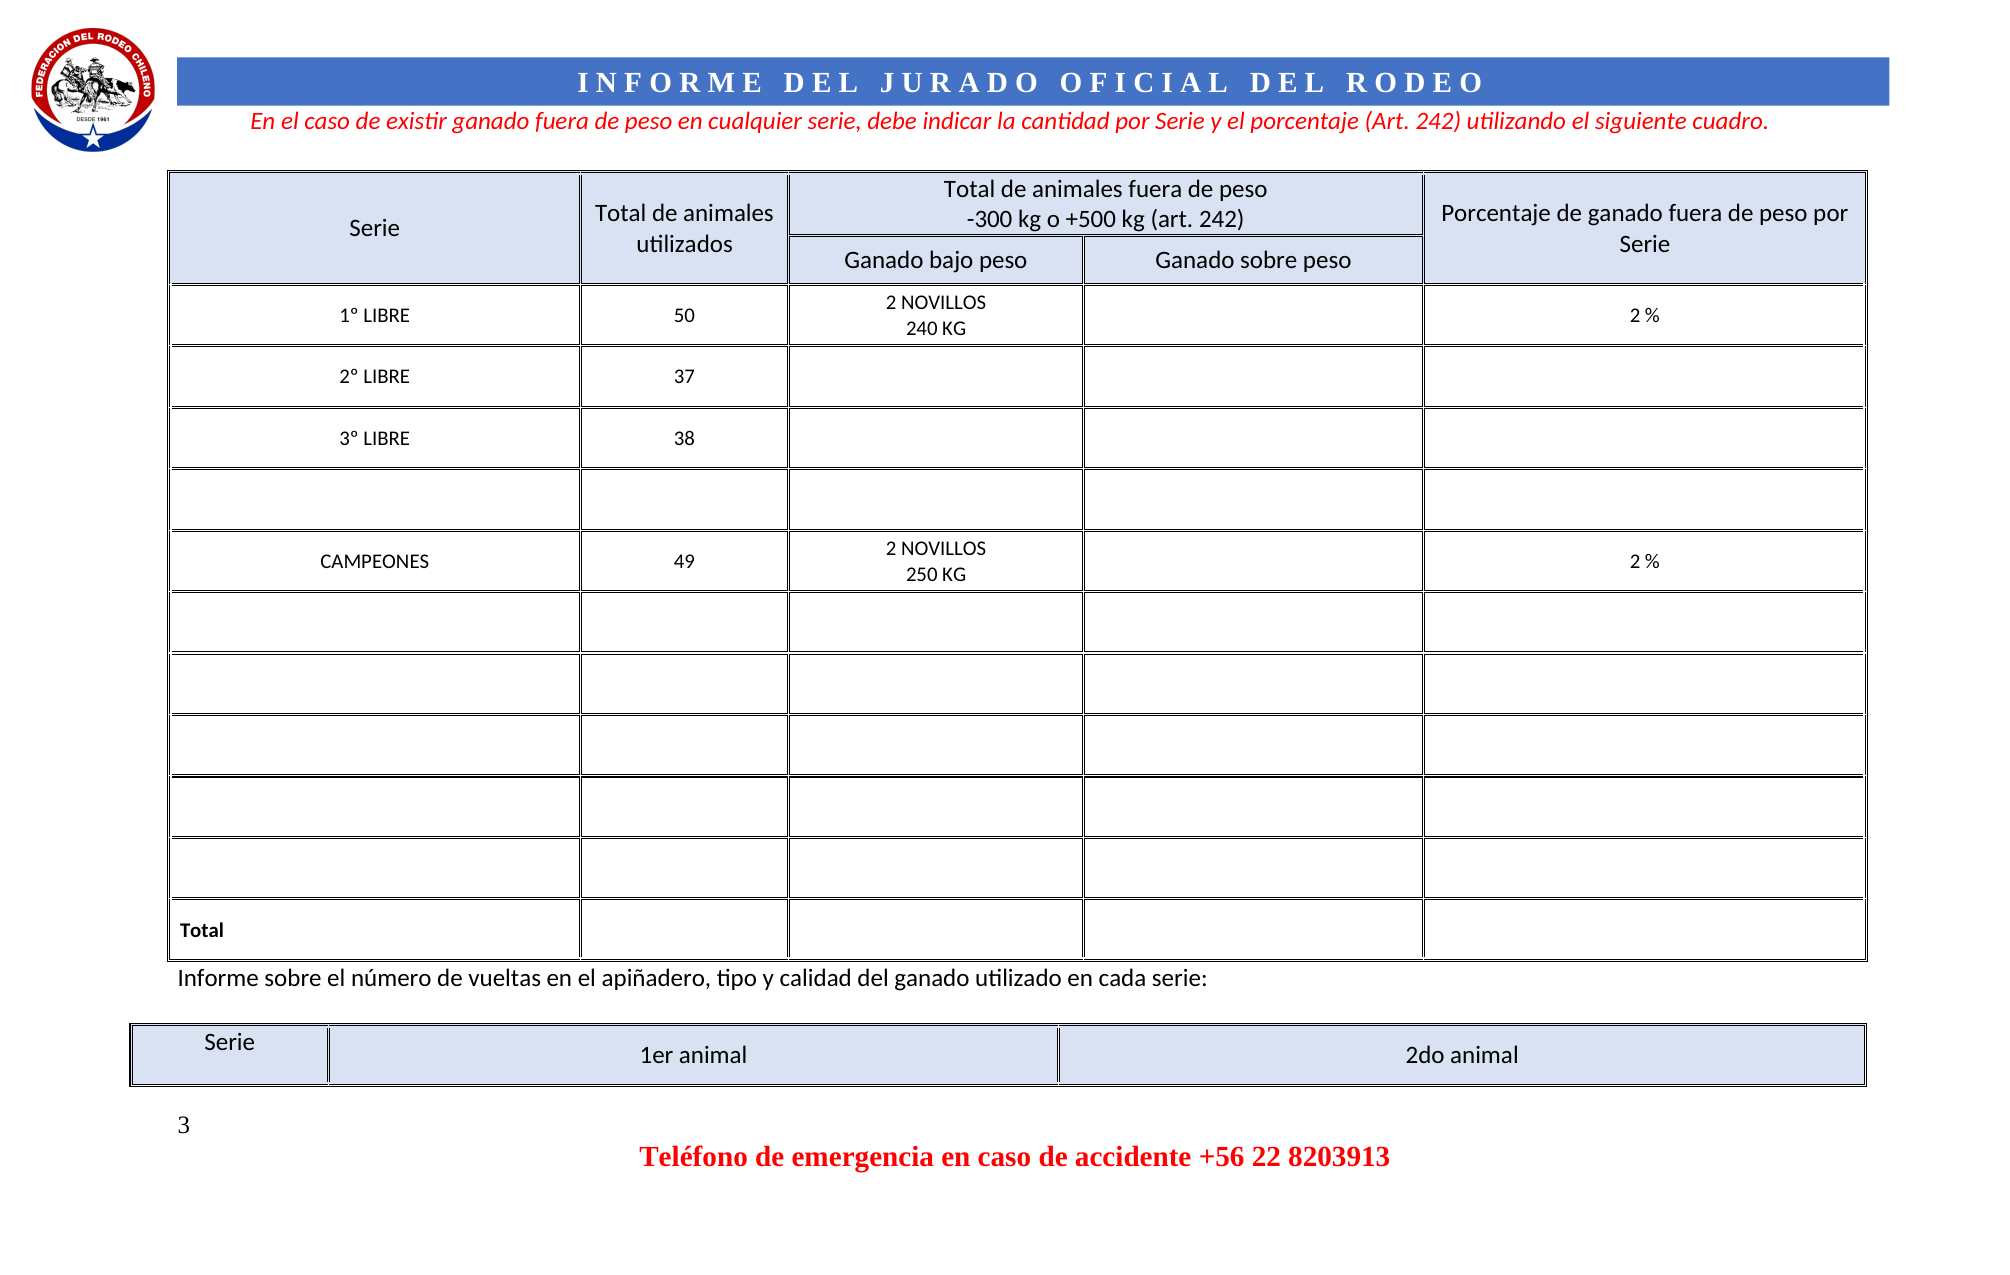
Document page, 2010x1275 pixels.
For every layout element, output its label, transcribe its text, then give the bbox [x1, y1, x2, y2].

table_cell [1423, 467, 1866, 528]
table_cell Total [169, 897, 581, 959]
table_cell 49 [582, 532, 787, 590]
table_cell [1085, 778, 1422, 836]
table_cell 3º LIBRE [170, 406, 579, 467]
table_cell 2 % [1425, 529, 1865, 590]
table_cell Ganado bajo peso [790, 237, 1082, 283]
table_header Total de animales utilizados [581, 173, 788, 283]
table_cell [1085, 593, 1422, 651]
table_cell [582, 839, 787, 897]
table_cell [170, 713, 579, 774]
table_cell [788, 900, 1083, 959]
table_cell [790, 716, 1082, 774]
table_cell 2 NOVILLOS 240 KG [790, 286, 1082, 344]
table_cell [581, 900, 788, 959]
table_cell 2 NOVILLOS 250 KG [790, 532, 1082, 590]
table_cell [169, 467, 581, 528]
text Informe sobre el número de vueltas en el apiñadero, tipo y calidad del ganado utilizado en cada serie: [177, 253, 1890, 992]
table_cell [582, 655, 787, 713]
table_cell 50 [582, 286, 787, 344]
table_cell [582, 470, 787, 528]
table_cell [1085, 347, 1422, 406]
table_cell 2 % [1425, 283, 1865, 344]
table_cell [1085, 655, 1422, 713]
table_cell 38 [582, 409, 787, 467]
table_cell [1425, 713, 1865, 774]
table_header Serie [133, 1026, 328, 1084]
table_cell [1423, 774, 1866, 836]
table_header Serie [170, 171, 581, 283]
table_cell [1425, 836, 1865, 897]
table_cell [1085, 532, 1422, 590]
table_cell Ganado sobre peso [1085, 237, 1422, 283]
table_cell [582, 778, 787, 836]
table_cell 1º LIBRE [170, 283, 579, 344]
table_cell [790, 593, 1082, 651]
picture [31, 28, 155, 152]
table_cell [790, 347, 1082, 406]
table_cell [1085, 470, 1422, 528]
table_cell [790, 778, 1082, 836]
table_cell [170, 836, 579, 897]
table_cell [1085, 716, 1422, 774]
table_cell [790, 470, 1082, 528]
text En el caso de existir ganado fuera de peso en cualquier serie, debe indicar la cantidad por Serie y el porcentaje (Art. 242) utilizando el siguiente cuadro. [250, 106, 1890, 136]
table_cell [1084, 900, 1423, 959]
table_cell [790, 409, 1082, 467]
table_cell CAMPEONES [170, 529, 579, 590]
table_cell [169, 590, 581, 651]
table_cell [1423, 344, 1866, 406]
table_cell [1085, 839, 1422, 897]
table_cell 37 [582, 347, 787, 406]
table_cell [582, 716, 787, 774]
table_cell [1423, 897, 1866, 959]
table_cell [1085, 409, 1422, 467]
table_cell [790, 655, 1082, 713]
table_header Porcentaje de ganado fuera de peso por Serie [1423, 173, 1865, 283]
table_cell [582, 593, 787, 651]
table_cell [1423, 651, 1866, 713]
table_header Total de animales fuera de peso -300 kg o +500 kg (art. 242) [788, 173, 1423, 234]
table_cell [169, 774, 581, 836]
table_cell [1425, 406, 1865, 467]
table_cell [169, 651, 581, 713]
table_cell [1423, 590, 1866, 651]
table_cell 2º LIBRE [169, 344, 581, 406]
table_cell [1085, 286, 1422, 344]
table_cell [790, 839, 1082, 897]
table_header 2do animal [1059, 1026, 1864, 1084]
table_header 1er animal [328, 1026, 1058, 1084]
